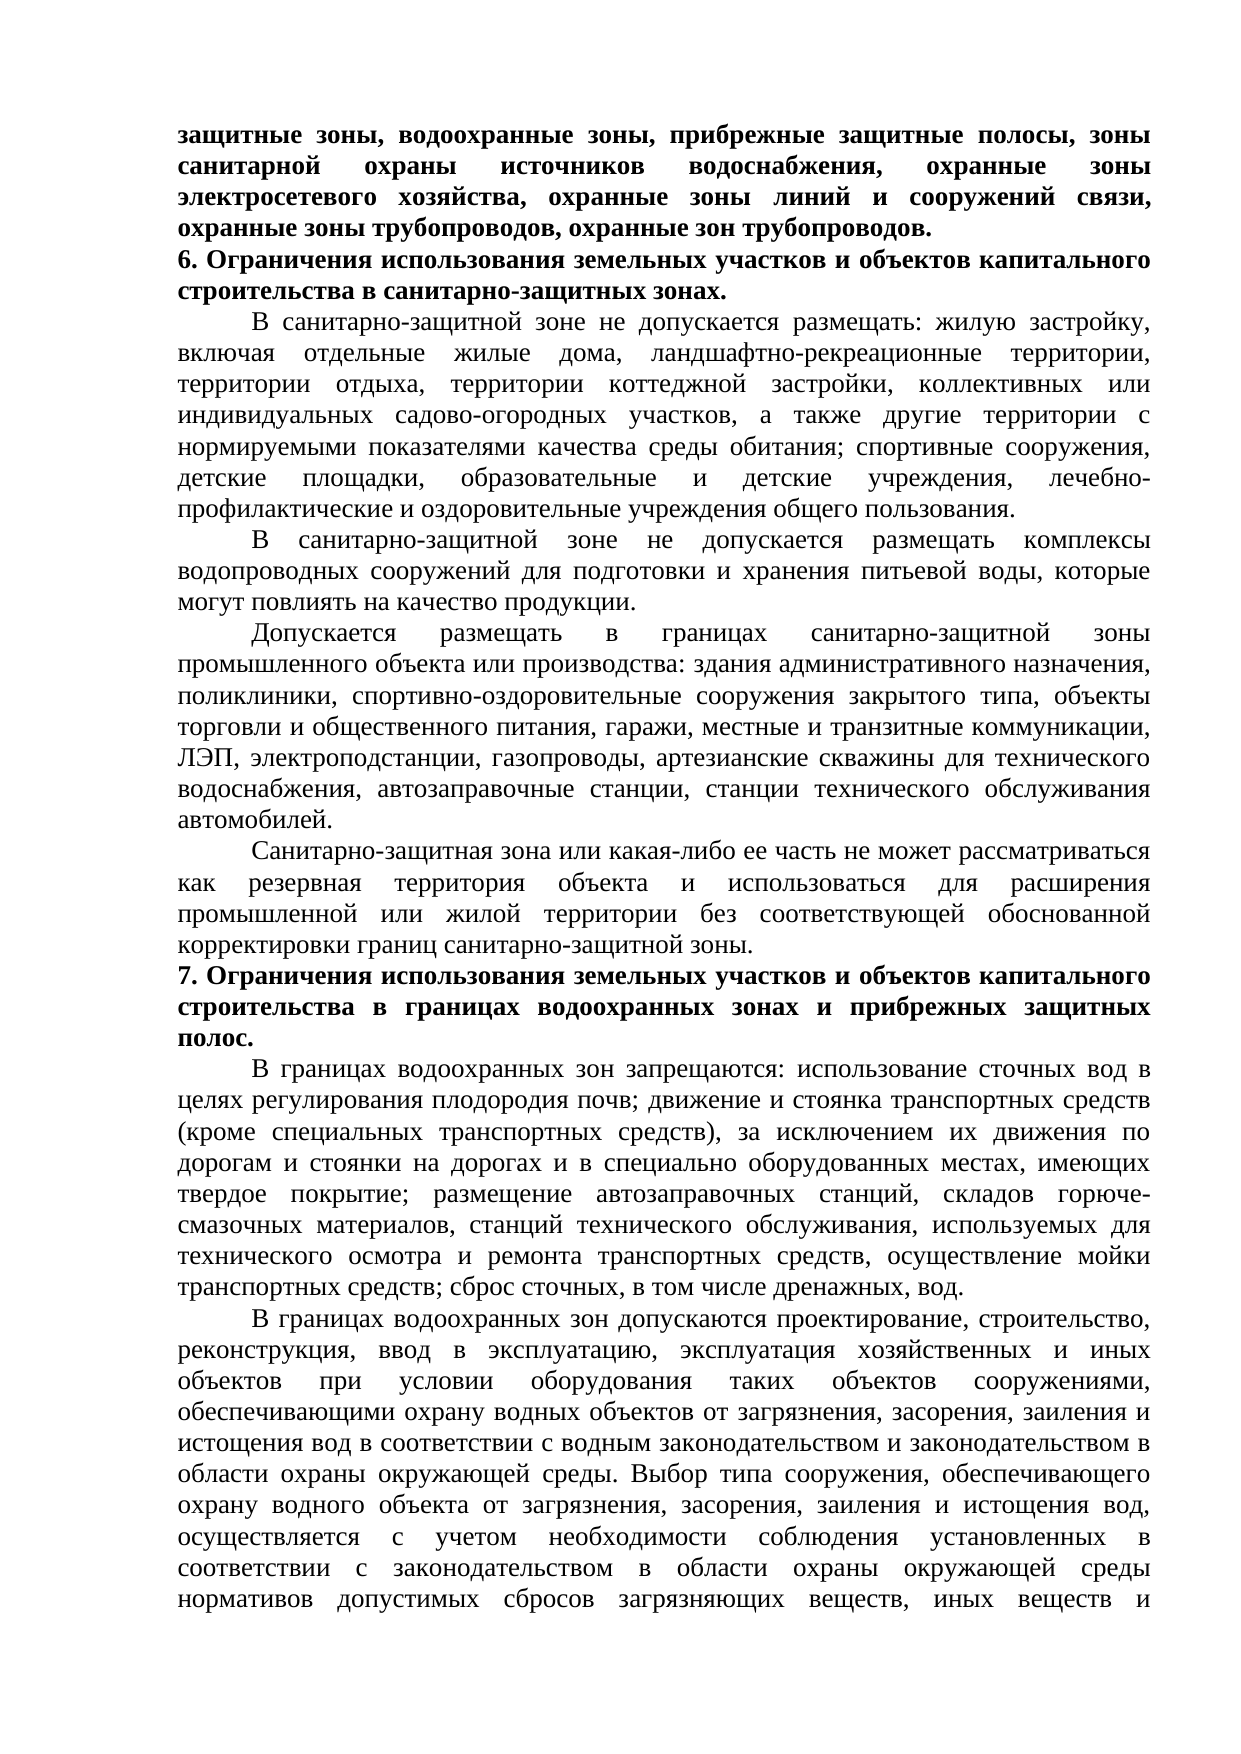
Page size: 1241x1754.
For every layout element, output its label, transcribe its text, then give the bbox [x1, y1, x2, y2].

text 6. Ограничения использования земельных участков и объектов капитального строительства в санитарно-защитных зонах. [177, 243, 1152, 305]
text В границах водоохранных зон запрещаются: использование сточных вод в целях регулирования плодородия почв; движение и стоянка транспортных средств (кроме специальных транспортных средств), за исключением их движения по дорогам и стоянки на дорогах и в специально оборудованных местах, имеющих твердое покрытие; размещение автозаправочных станций, складов горюче-смазочных материалов, станций технического обслуживания, используемых для технического осмотра и ремонта транспортных средств, осуществление мойки транспортных средств; сброс сточных, в том числе дренажных, вод. [177, 1052, 1152, 1302]
text Допускается размещать в границах санитарно-защитной зоны промышленного объекта или производства: здания административного назначения, поликлиники, спортивно-оздоровительные сооружения закрытого типа, объекты торговли и общественного питания, гаражи, местные и транзитные коммуникации, ЛЭП, электроподстанции, газопроводы, артезианские скважины для технического водоснабжения, автозаправочные станции, станции технического обслуживания автомобилей. [177, 616, 1152, 834]
text В санитарно-защитной зоне не допускается размещать: жилую застройку, включая отдельные жилые дома, ландшафтно-рекреационные территории, территории отдыха, территории коттеджной застройки, коллективных или индивидуальных садово-огородных участков, а также другие территории с нормируемыми показателями качества среды обитания; спортивные сооружения, детские площадки, образовательные и детские учреждения, лечебно-профилактические и оздоровительные учреждения общего пользования. [177, 305, 1152, 523]
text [177, 118, 1152, 243]
text Санитарно-защитная зона или какая-либо ее часть не может рассматриваться как резервная территория объекта и использоваться для расширения промышленной или жилой территории без соответствующей обоснованной корректировки границ санитарно-защитной зоны. [177, 834, 1152, 959]
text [177, 1302, 1152, 1613]
text В санитарно-защитной зоне не допускается размещать комплексы водопроводных сооружений для подготовки и хранения питьевой воды, которые могут повлиять на качество продукции. [177, 523, 1152, 616]
text 7. Ограничения использования земельных участков и объектов капитального строительства в границах водоохранных зонах и прибрежных защитных полос. [177, 959, 1152, 1052]
